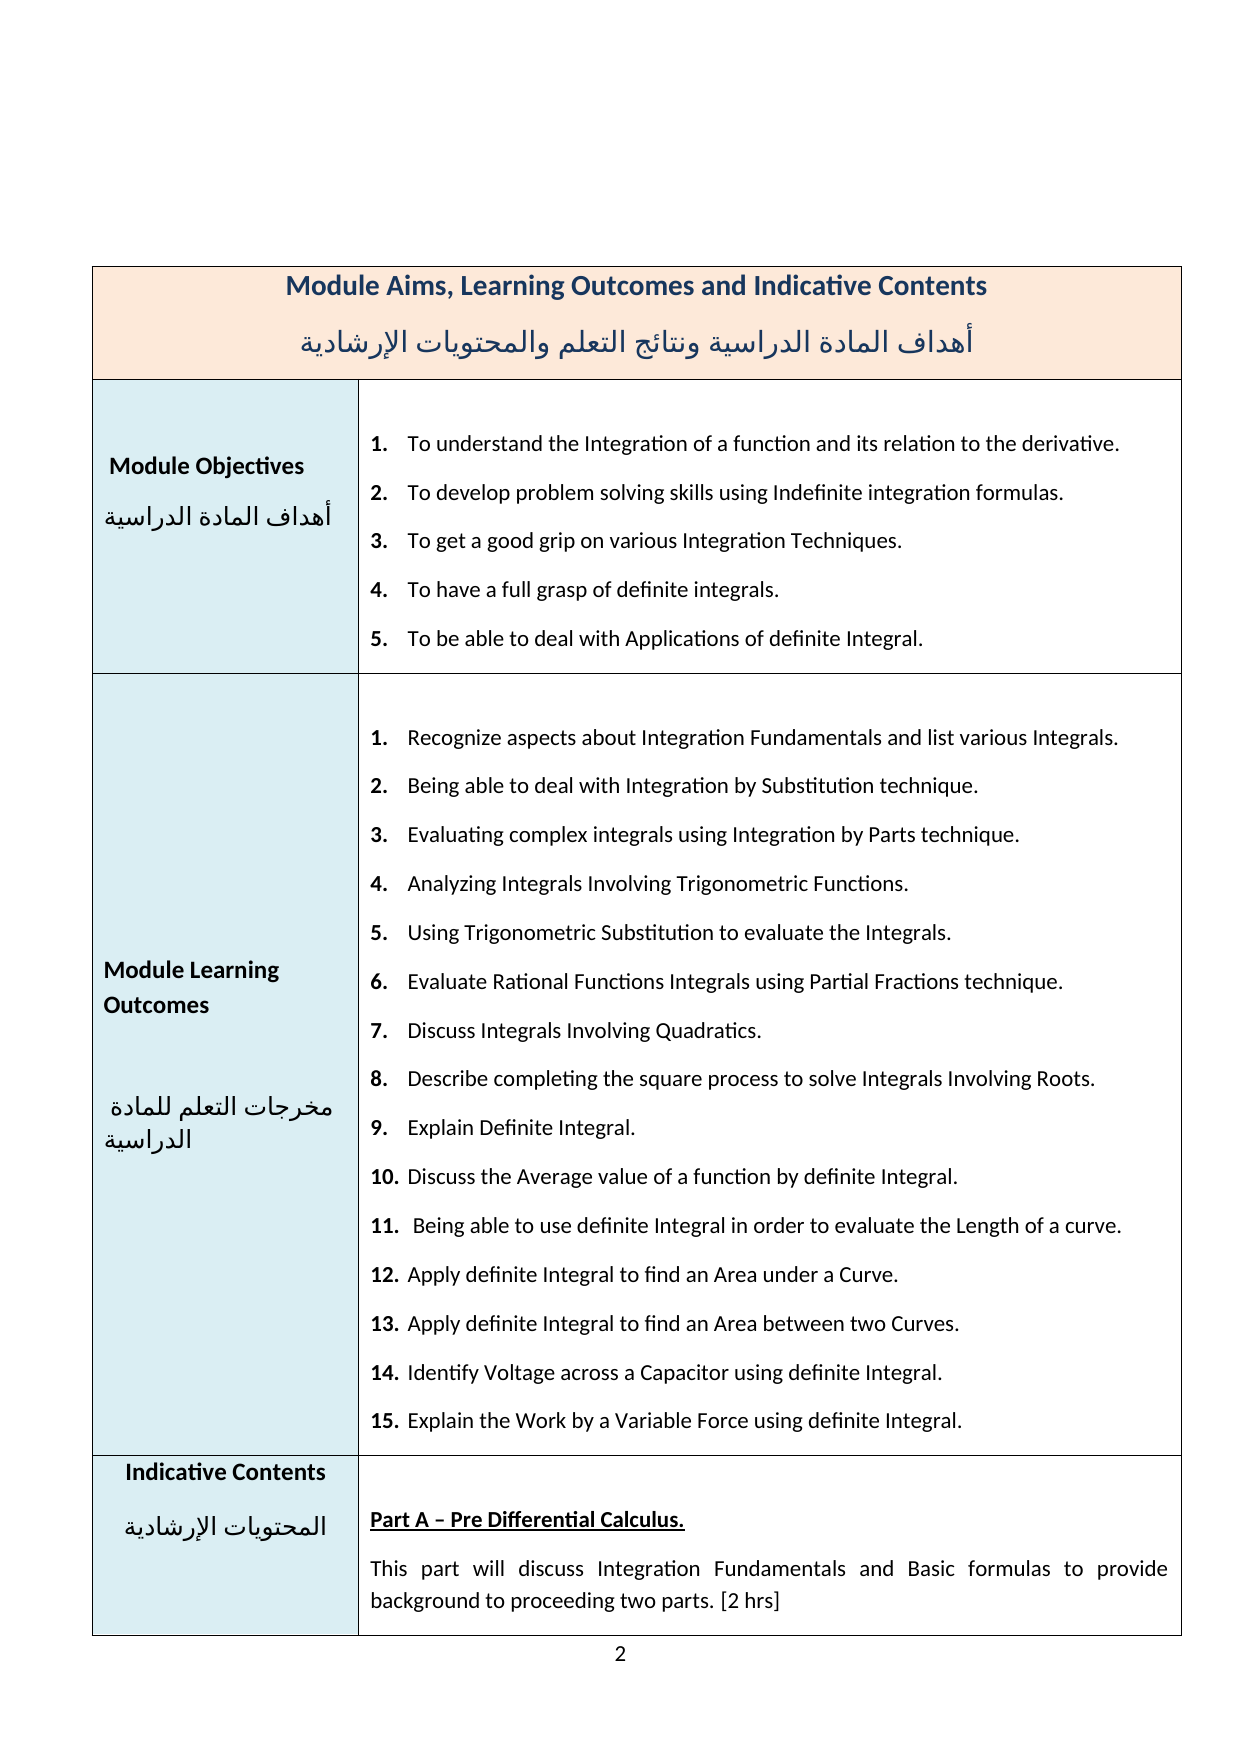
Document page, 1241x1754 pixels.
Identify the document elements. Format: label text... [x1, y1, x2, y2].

table_cell Module Objectives أهداف المادة الدراسية [93, 380, 358, 673]
table_cell To understand the Integration of a function and its relation to the derivative. To develop problem solving skills using Indefinite integration formulas. To get a good grip on various Integration Techniques. To have a full grasp of definite integrals. To be able to deal with Applications of definite Integral. [359, 380, 1181, 673]
table_cell Module Learning Outcomes مخرجات التعلم للمادة الدراسية [93, 674, 358, 1455]
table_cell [359, 1456, 1181, 1634]
table_header Module Aims, Learning Outcomes and Indicative Contents أهداف المادة الدراسية ونتائج التعلم والمحتويات الإرشادية [93, 267, 1181, 379]
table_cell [93, 1456, 358, 1634]
table_cell Recognize aspects about Integration Fundamentals and list various Integrals. Being able to deal with Integration by Substitution technique. Evaluating complex integrals using Integration by Parts technique. Analyzing Integrals Involving Trigonometric Functions. Using Trigonometric Substitution to evaluate the Integrals. Evaluate Rational Functions Integrals using Partial Fractions technique. Discuss Integrals Involving Quadratics. Describe completing the square process to solve Integrals Involving Roots. Explain Definite Integral. Discuss the Average value of a function by definite Integral. Being able to use definite Integral in order to evaluate the Length of a curve. Apply definite Integral to find an Area under a Curve. Apply definite Integral to find an Area between two Curves. Identify Voltage across a Capacitor using definite Integral. Explain the Work by a Variable Force using definite Integral. [359, 674, 1181, 1455]
